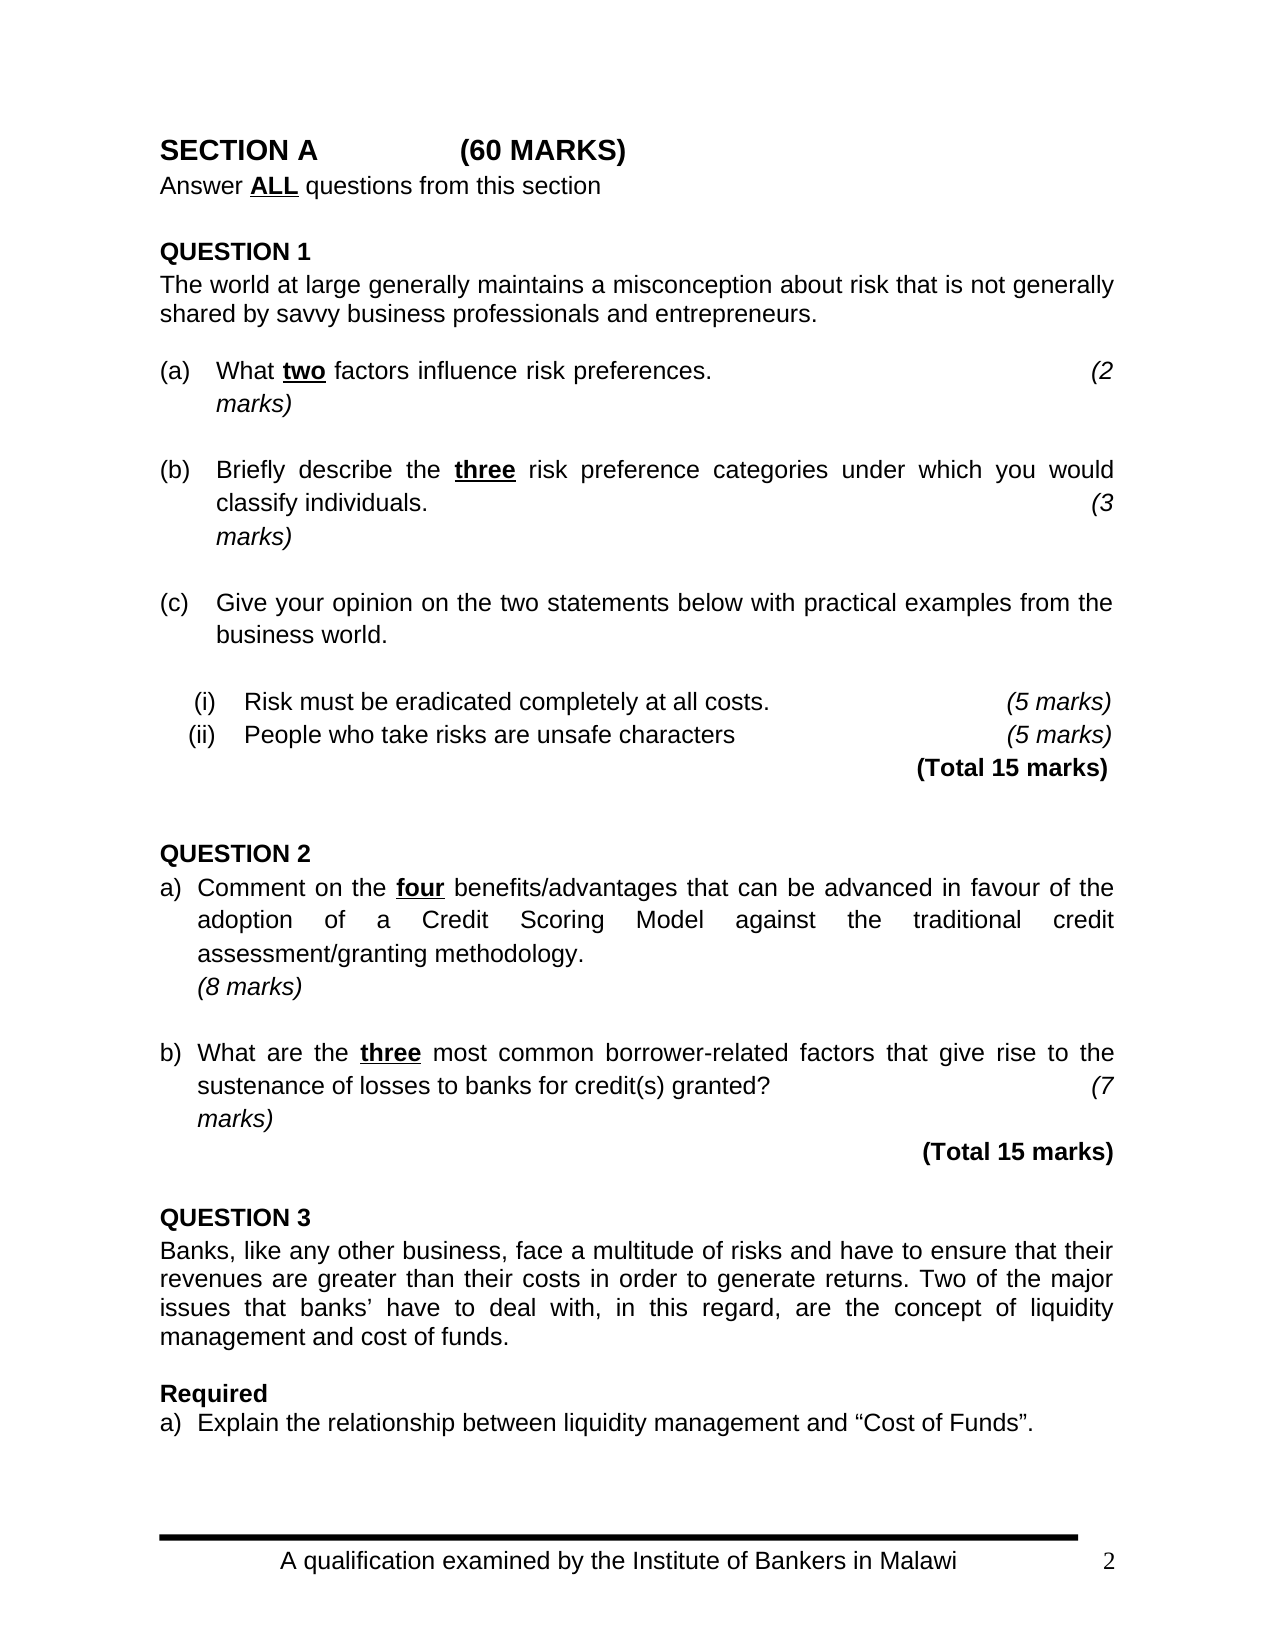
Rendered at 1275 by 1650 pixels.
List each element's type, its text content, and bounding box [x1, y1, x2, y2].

text The world at large generally maintains a misconception about risk that is not generally shared by savvy business professionals and entrepreneurs. [159, 270, 1116, 328]
text SECTION A (60 MARKS) [159, 132, 1116, 166]
text QUESTION 2 [159, 839, 1116, 868]
list (Total 15 marks) [244, 753, 1116, 781]
list Risk must be eradicated completely at all costs. (5 marks) [216, 687, 1116, 715]
text Answer ALL questions from this section [159, 171, 1116, 200]
text Banks, like any other business, face a multitude of risks and have to ensure that their revenues are greater than their costs in order to generate returns. Two of the major issues that banks’ have to deal with, in this regard, are the concept of liquidity management and cost of funds. [159, 1236, 1116, 1351]
list Explain the relationship between liquidity management and “Cost of Funds”. [159, 1408, 1116, 1437]
list Comment on the four benefits/advantages that can be advanced in favour of the adoption of a Credit Scoring Model against the traditional credit assessment/granting methodology. (8 marks) [159, 872, 1116, 1000]
list What two factors influence risk preferences. (2 marks) [159, 356, 1116, 418]
text QUESTION 3 [159, 1203, 1116, 1231]
list People who take risks are unsafe characters (5 marks) [216, 719, 1116, 748]
list Give your opinion on the two statements below with practical examples from the business world. [159, 587, 1116, 649]
text QUESTION 1 [159, 237, 1116, 266]
list Briefly describe the three risk preference categories under which you would classify individuals. (3 marks) [159, 455, 1116, 550]
text (Total 15 marks) [159, 1137, 1116, 1165]
list What are the three most common borrower-related factors that give rise to the sustenance of losses to banks for credit(s) granted? (7 marks) [159, 1038, 1116, 1132]
text Required [159, 1379, 1116, 1408]
